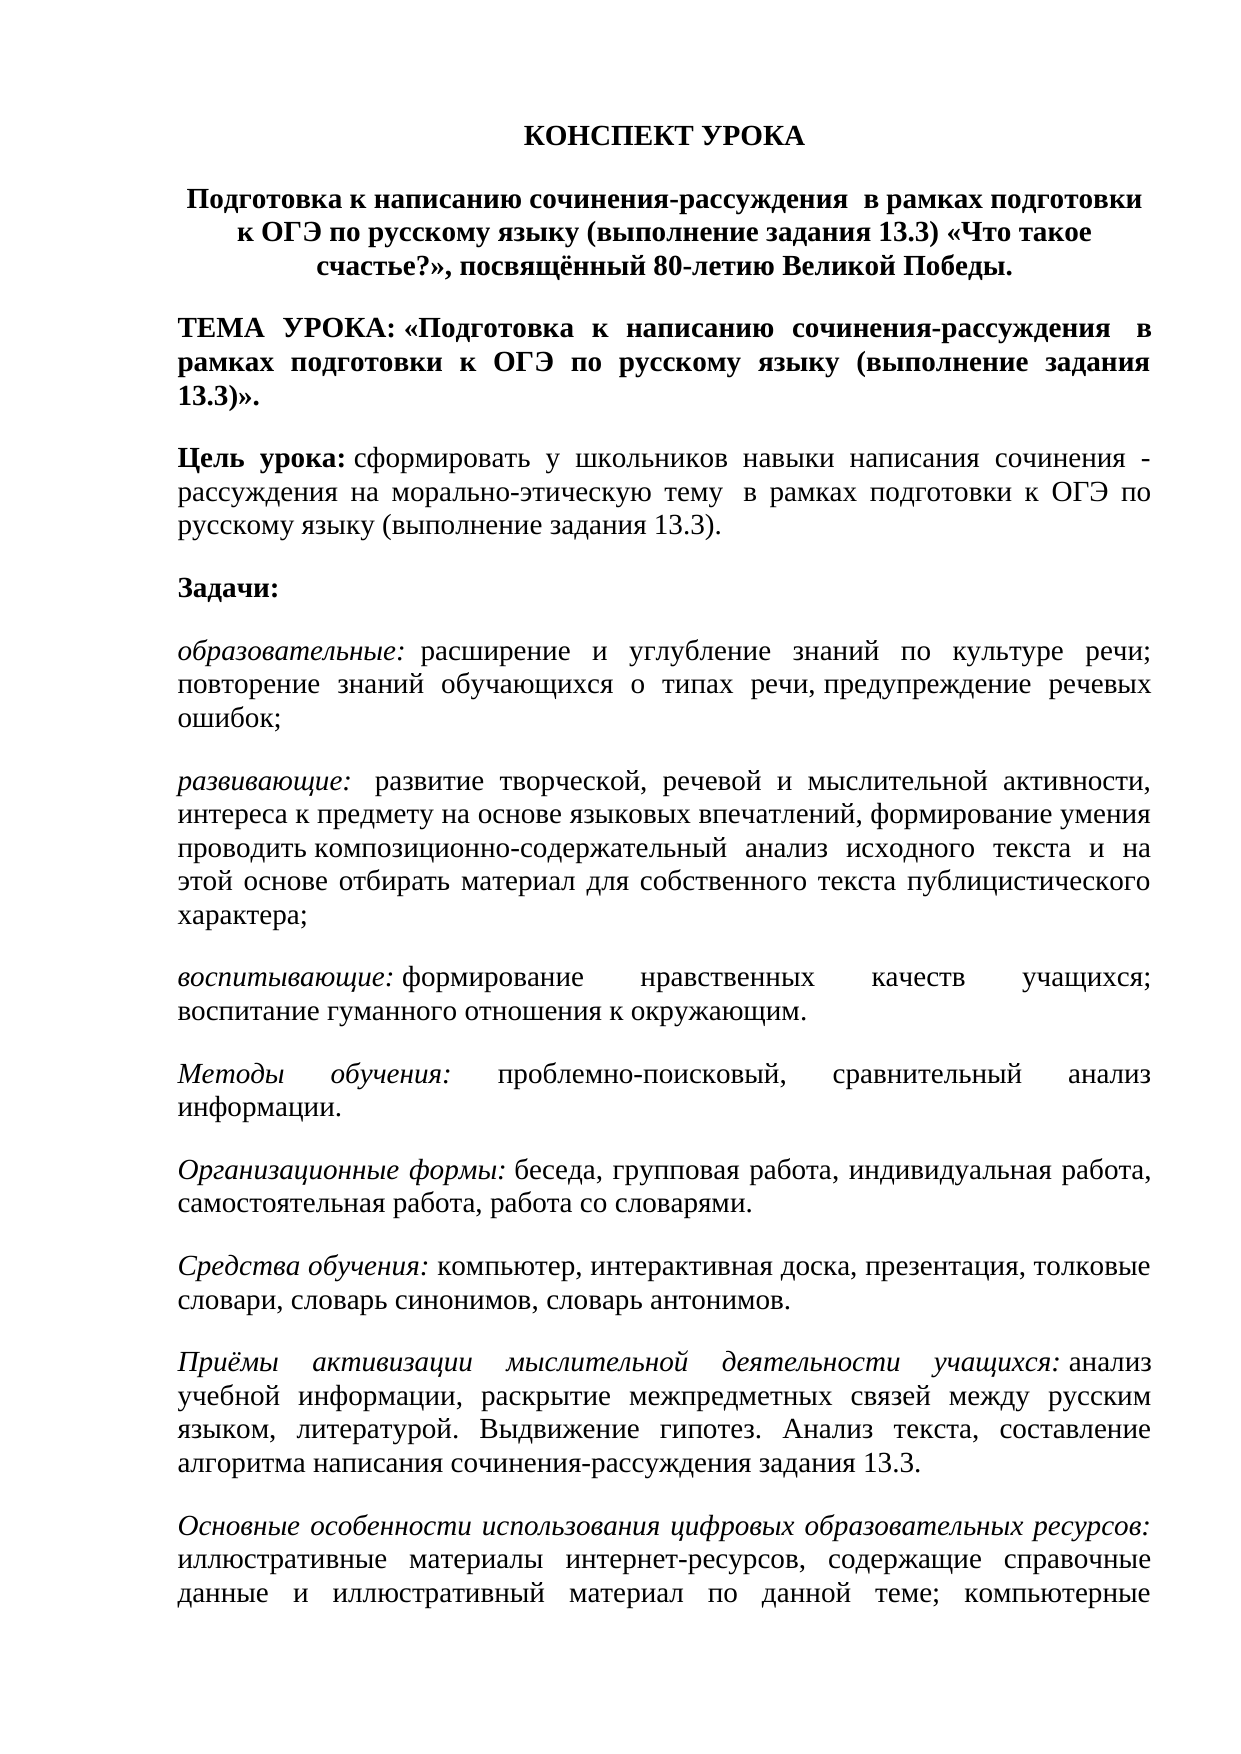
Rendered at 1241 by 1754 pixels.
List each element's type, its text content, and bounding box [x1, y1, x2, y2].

text Цель урока: сформировать у школьников навыки написания сочинения - рассуждения на морально-этическую тему в рамках подготовки к ОГЭ по русскому языку (выполнение задания 13.3). [177, 440, 1152, 541]
text Приёмы активизации мыслительной деятельности учащихся: анализ учебной информации, раскрытие межпредметных связей между русским языком, литературой. Выдвижение гипотез. Анализ текста, составление алгоритма написания сочинения-рассуждения задания 13.3. [177, 1344, 1152, 1479]
text развивающие: развитие творческой, речевой и мыслительной активности, интереса к предмету на основе языковых впечатлений, формирование умения проводить композиционно-содержательный анализ исходного текста и на этой основе отбирать материал для собственного текста публицистического характера; [177, 763, 1152, 930]
text Организационные формы: беседа, групповая работа, индивидуальная работа, самостоятельная работа, работа со словарями. [177, 1152, 1152, 1219]
text КОНСПЕКТ УРОКА [177, 118, 1152, 152]
text образовательные: расширение и углубление знаний по культуре речи; повторение знаний обучающихся о типах речи, предупреждение речевых ошибок; [177, 633, 1152, 733]
text воспитывающие: формирование нравственных качеств учащихся; воспитание гуманного отношения к окружающим. [177, 959, 1152, 1027]
text Средства обучения: компьютер, интерактивная доска, презентация, толковые словари, словарь синонимов, словарь антонимов. [177, 1248, 1152, 1315]
text Задачи: [177, 570, 1152, 604]
text Подготовка к написанию сочинения-рассуждения в рамках подготовки к ОГЭ по русскому языку (выполнение задания 13.3) «Что такое счастье?», посвящённый 80-летию Великой Победы. [177, 181, 1152, 281]
text ТЕМА УРОКА: «Подготовка к написанию сочинения-рассуждения в рамках подготовки к ОГЭ по русскому языку (выполнение задания 13.3)». [177, 311, 1152, 411]
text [177, 1508, 1152, 1608]
text Методы обучения: проблемно-поисковый, сравнительный анализ информации. [177, 1056, 1152, 1123]
